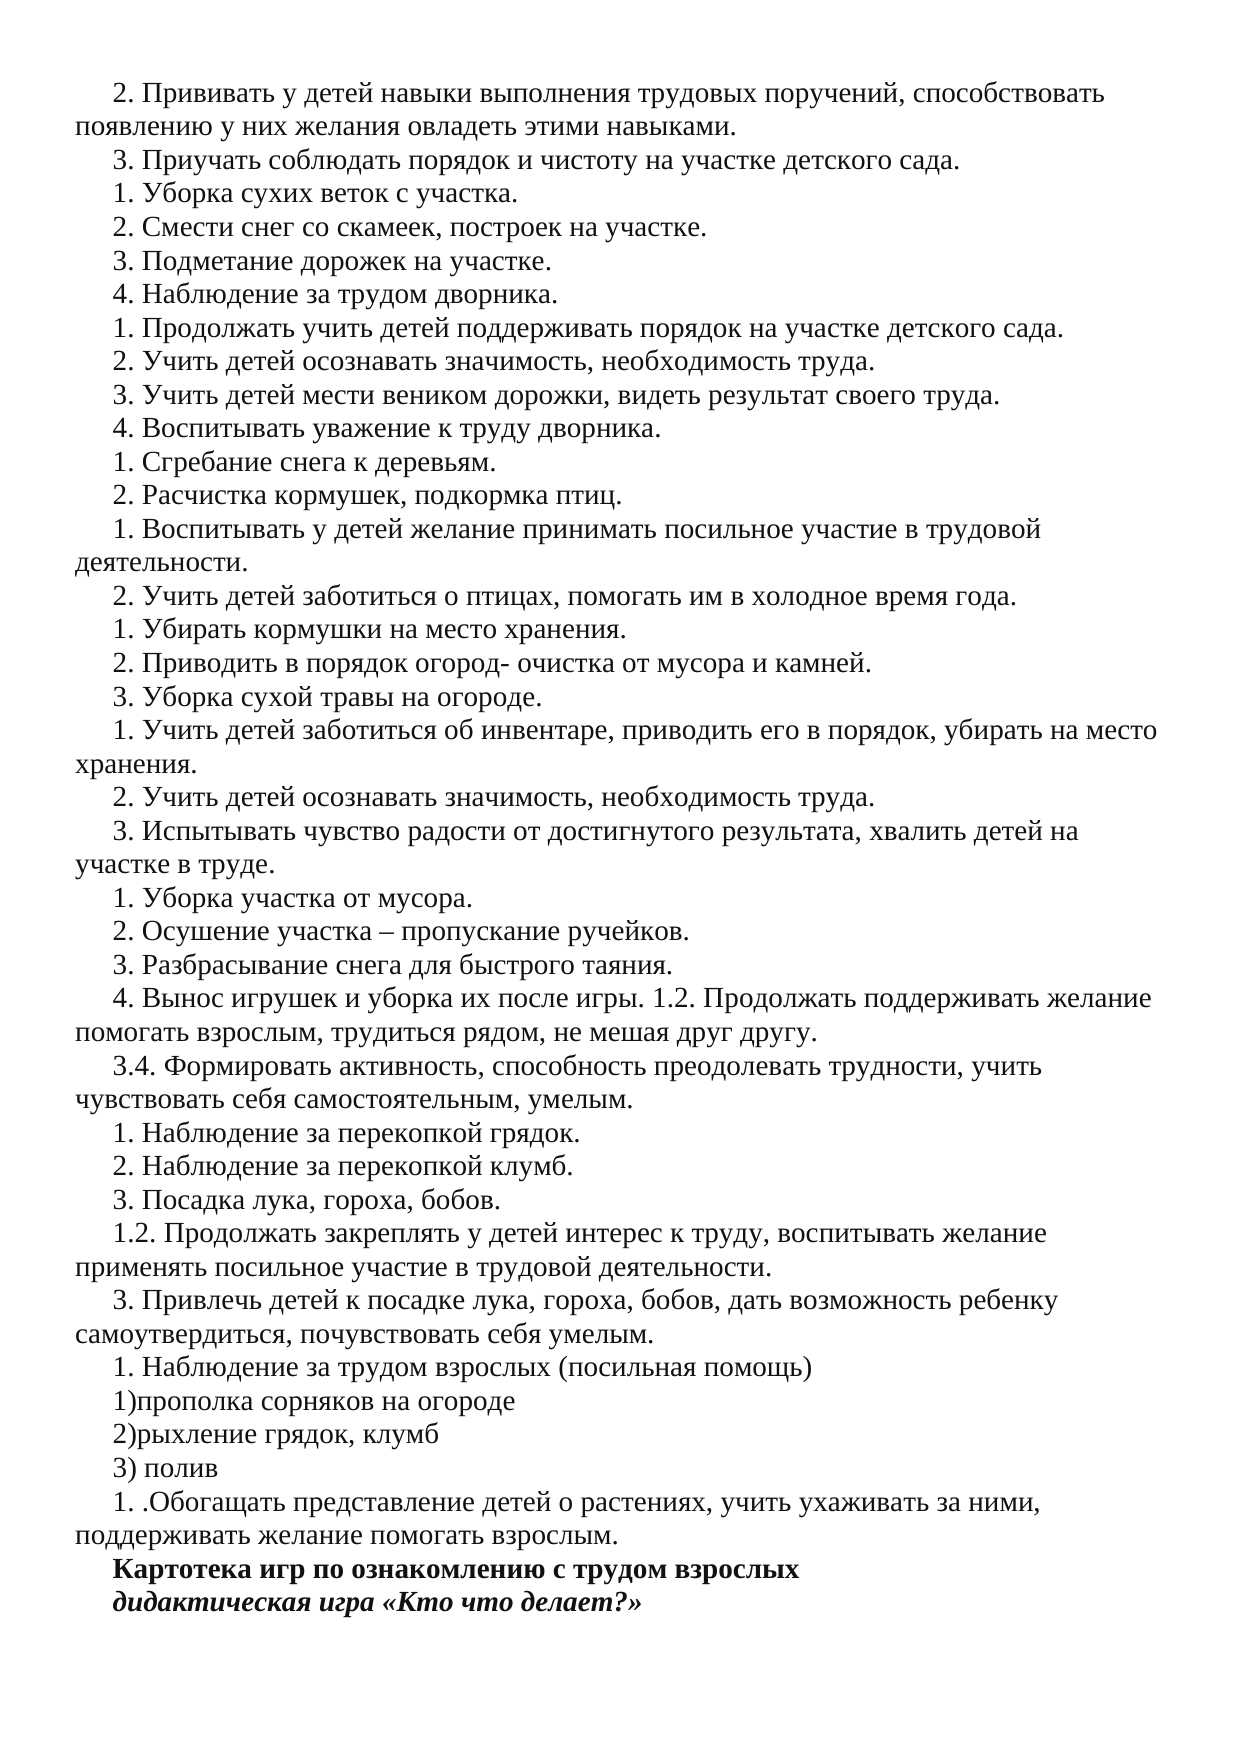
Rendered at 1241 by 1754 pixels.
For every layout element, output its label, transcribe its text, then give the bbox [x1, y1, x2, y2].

text 1. Сгребание снега к деревьям. [75, 444, 1165, 477]
text 3. Привлечь детей к посадке лука, гороха, бобов, дать возможность ребенку самоутвердиться, почувствовать себя умелым. [75, 1282, 1165, 1349]
text 1. Учить детей заботиться об инвентаре, приводить его в порядок, убирать на место хранения. [75, 712, 1165, 779]
text 3. Учить детей мести веником дорожки, видеть результат своего труда. [75, 377, 1165, 410]
text 3. Испытывать чувство радости от достигнутого результата, хвалить детей на участке в труде. [75, 813, 1165, 880]
text 3. Посадка лука, гороха, бобов. [75, 1182, 1165, 1215]
text 1. Уборка сухих веток с участка. [75, 176, 1165, 209]
text 1. Уборка участка от мусора. [75, 880, 1165, 913]
text 4. Наблюдение за трудом дворника. [75, 276, 1165, 310]
text 4. Воспитывать уважение к труду дворника. [75, 410, 1165, 444]
text 1. Продолжать учить детей поддерживать порядок на участке детского сада. [75, 310, 1165, 343]
text 2. Учить детей осознавать значимость, необходимость труда. [75, 343, 1165, 377]
text 1. .Обогащать представление детей о растениях, учить ухаживать за ними, поддерживать желание помогать взрослым. [75, 1484, 1165, 1551]
text 2. Расчистка кормушек, подкормка птиц. [75, 477, 1165, 511]
text 2)рыхление грядок, клумб [75, 1417, 1165, 1450]
text 1. Воспитывать у детей желание принимать посильное участие в трудовой деятельности. [75, 511, 1165, 578]
text дидактическая игра «Кто что делает?» [75, 1584, 1165, 1618]
text 1.2. Продолжать закреплять у детей интерес к труду, воспитывать желание применять посильное участие в трудовой деятельности. [75, 1215, 1165, 1282]
text 3. Подметание дорожек на участке. [75, 243, 1165, 276]
text 3.4. Формировать активность, способность преодолевать трудности, учить чувствовать себя самостоятельным, умелым. [75, 1048, 1165, 1115]
text 3. Разбрасывание снега для быстрого таяния. [75, 947, 1165, 981]
text 1. Наблюдение за перекопкой грядок. [75, 1115, 1165, 1148]
text 2. Учить детей осознавать значимость, необходимость труда. [75, 779, 1165, 813]
text 2. Прививать у детей навыки выполнения трудовых поручений, способствовать появлению у них желания овладеть этими навыками. [75, 75, 1165, 142]
text 1. Наблюдение за трудом взрослых (посильная помощь) [75, 1349, 1165, 1383]
text Картотека игр по ознакомлению с трудом взрослых [75, 1551, 1165, 1584]
text 3) полив [75, 1450, 1165, 1484]
text 4. Вынос игрушек и уборка их после игры. 1.2. Продолжать поддерживать желание помогать взрослым, трудиться рядом, не мешая друг другу. [75, 981, 1165, 1048]
text 3. Уборка сухой травы на огороде. [75, 679, 1165, 712]
text 1)прополка сорняков на огороде [75, 1383, 1165, 1417]
text 2. Учить детей заботиться о птицах, помогать им в холодное время года. [75, 578, 1165, 612]
text 1. Убирать кормушки на место хранения. [75, 612, 1165, 645]
text 3. Приучать соблюдать порядок и чистоту на участке детского сада. [75, 142, 1165, 176]
text 2. Приводить в порядок огород- очистка от мусора и камней. [75, 645, 1165, 679]
text 2. Смести снег со скамеек, построек на участке. [75, 209, 1165, 243]
text 2. Наблюдение за перекопкой клумб. [75, 1148, 1165, 1182]
text 2. Осушение участка – пропускание ручейков. [75, 913, 1165, 947]
